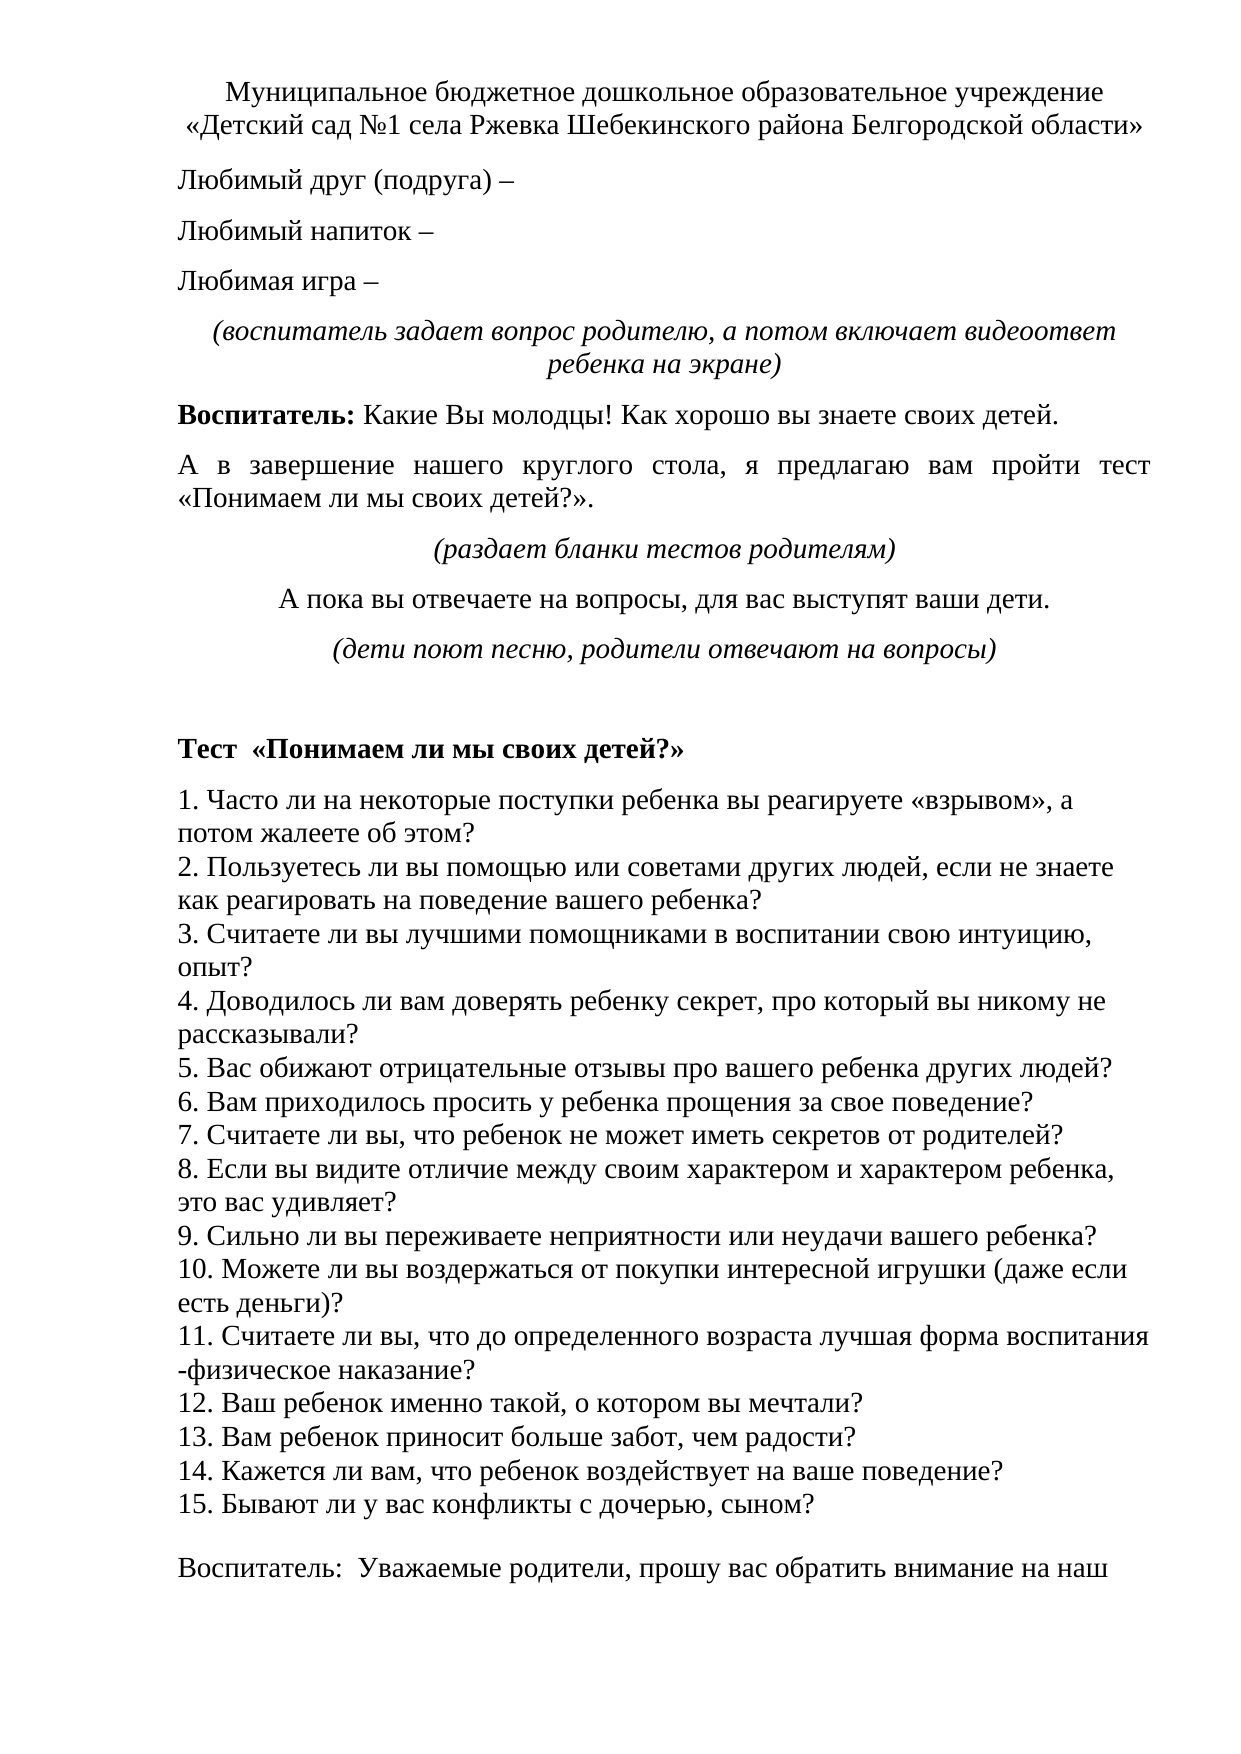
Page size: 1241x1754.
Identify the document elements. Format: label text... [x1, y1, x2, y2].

text Тест «Понимаем ли мы своих детей?» [177, 732, 1152, 765]
text (воспитатель задает вопрос родителю, а потом включает видеоответ ребенка на экране) [177, 313, 1152, 380]
text Любимый друг (подруга) – [177, 162, 1152, 196]
text Любимая игра – [177, 263, 1152, 296]
text Воспитатель: Какие Вы молодцы! Как хорошо вы знаете своих детей. [177, 397, 1152, 430]
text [177, 1520, 1152, 1584]
text (дети поют песню, родители отвечают на вопросы) [177, 631, 1152, 665]
text Любимый напиток – [177, 213, 1152, 246]
text (раздает бланки тестов родителям) [177, 531, 1152, 564]
text А в завершение нашего круглого стола, я предлагаю вам пройти тест «Понимаем ли мы своих детей?». [177, 447, 1152, 514]
text 1. Часто ли на некоторые поступки ребенка вы реагируете «взрывом», а потом жалеете об этом? 2. Пользуетесь ли вы помощью или советами других людей, если не знаете как реагировать на поведение вашего ребенка? 3. Считаете ли вы лучшими помощниками в воспитании свою интуицию, опыт? 4. Доводилось ли вам доверять ребенку секрет, про который вы никому не рассказывали? 5. Вас обижают отрицательные отзывы про вашего ребенка других людей? 6. Вам приходилось просить у ребенка прощения за свое поведение? 7. Считаете ли вы, что ребенок не может иметь секретов от родителей? 8. Если вы видите отличие между своим характером и характером ребенка, это вас удивляет? 9. Сильно ли вы переживаете неприятности или неудачи вашего ребенка? 10. Можете ли вы воздержаться от покупки интересной игрушки (даже если есть деньги)? 11. Считаете ли вы, что до определенного возраста лучшая форма воспитания -физическое наказание? 12. Ваш ребенок именно такой, о котором вы мечтали? 13. Вам ребенок приносит больше забот, чем радости? 14. Кажется ли вам, что ребенок воздействует на ваше поведение? 15. Бывают ли у вас конфликты с дочерью, сыном? [177, 782, 1152, 1520]
text А пока вы отвечаете на вопросы, для вас выступят ваши дети. [177, 581, 1152, 614]
